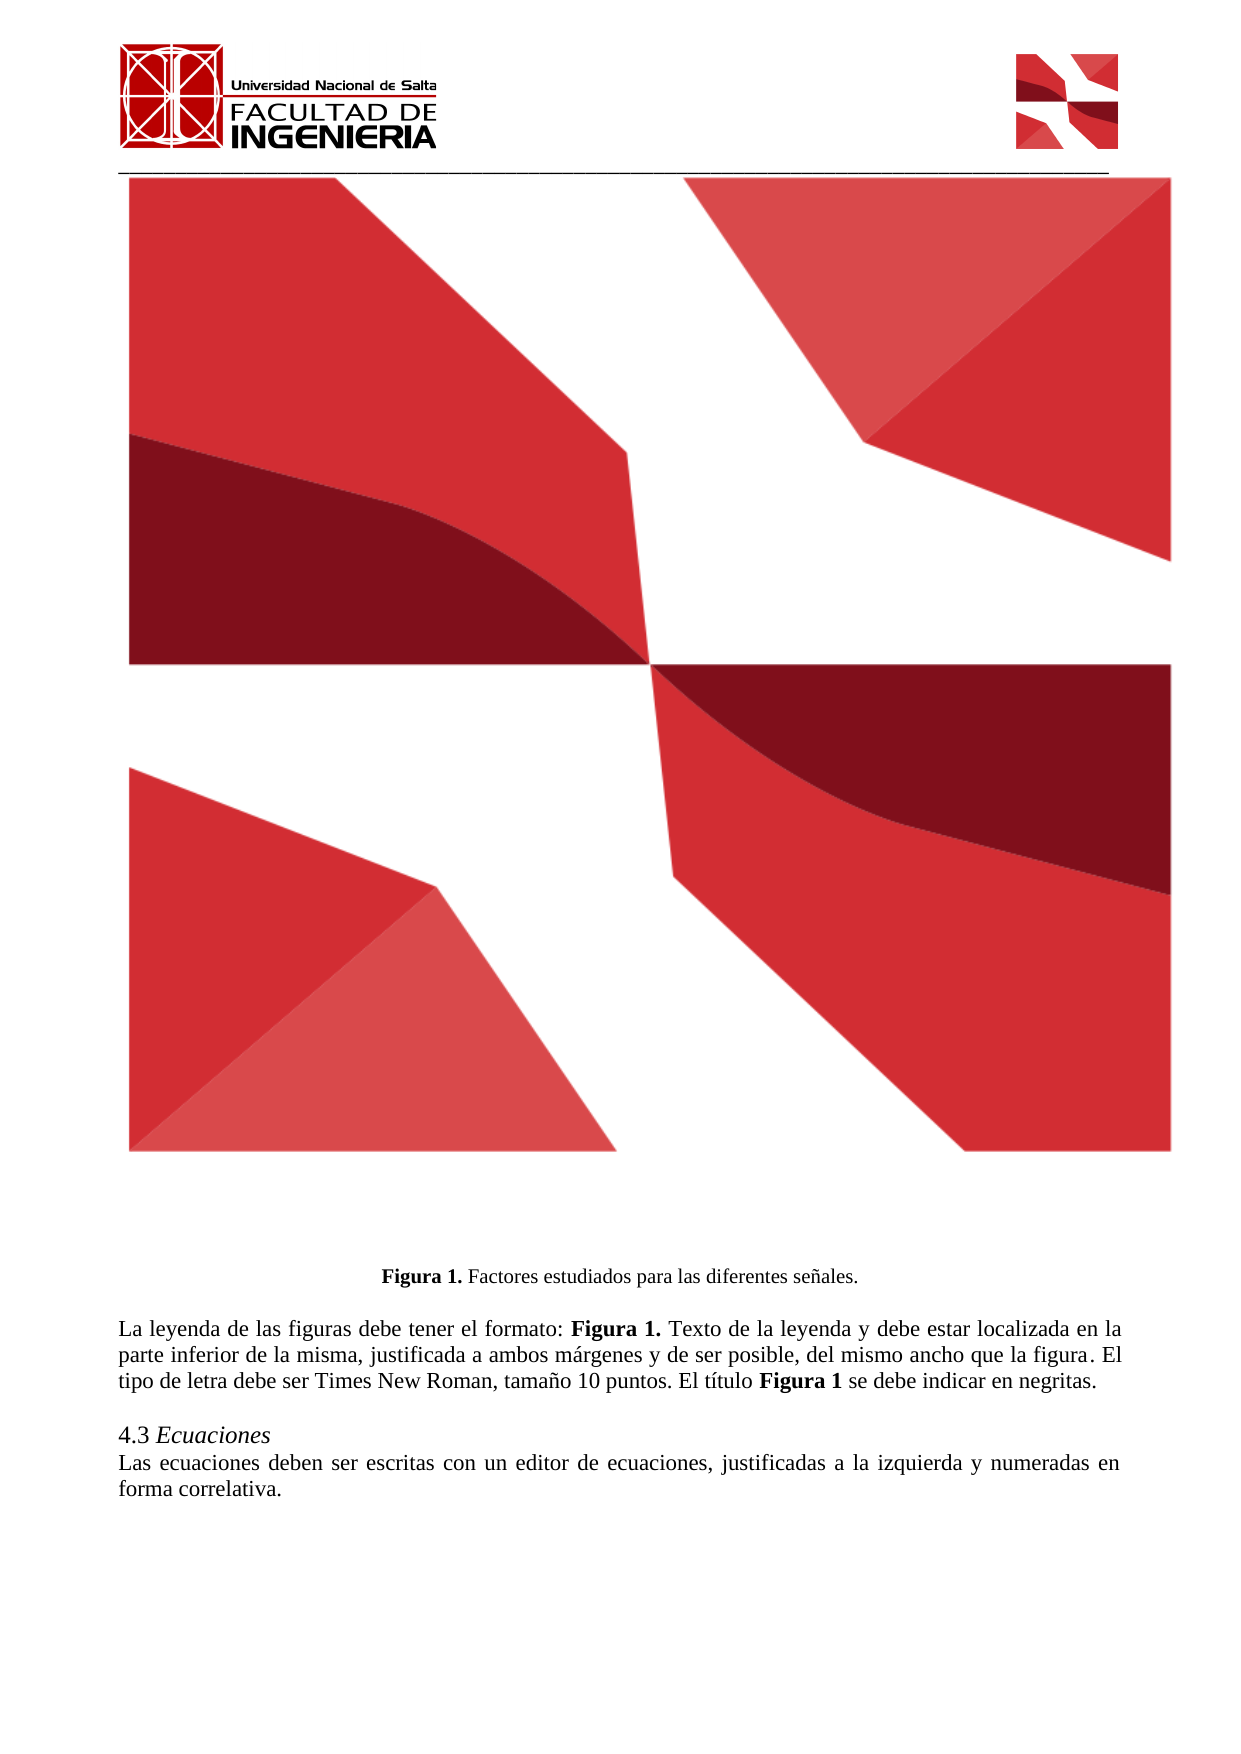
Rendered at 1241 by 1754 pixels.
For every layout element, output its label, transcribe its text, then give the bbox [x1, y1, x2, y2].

picture [118, 42, 437, 150]
picture [118, 177, 1182, 1265]
text La leyenda de las figuras debe tener el formato: Figura 1. Texto de la leyenda y debe estar localizada en la parte inferior de la misma, justificada a ambos márgenes y de ser posible, del mismo ancho que la figura. El tipo de letra debe ser Times New Roman, tamaño 10 puntos. El título Figura 1 se debe indicar en negritas. [118, 1315, 1122, 1394]
list Ecuaciones [118, 1420, 1122, 1449]
text Figura 1. Factores estudiados para las diferentes señales. [340, 1265, 901, 1288]
picture [1015, 54, 1119, 150]
text Las ecuaciones deben ser escritas con un editor de ecuaciones, justificadas a la izquierda y numeradas en forma correlativa. [118, 1449, 1122, 1502]
